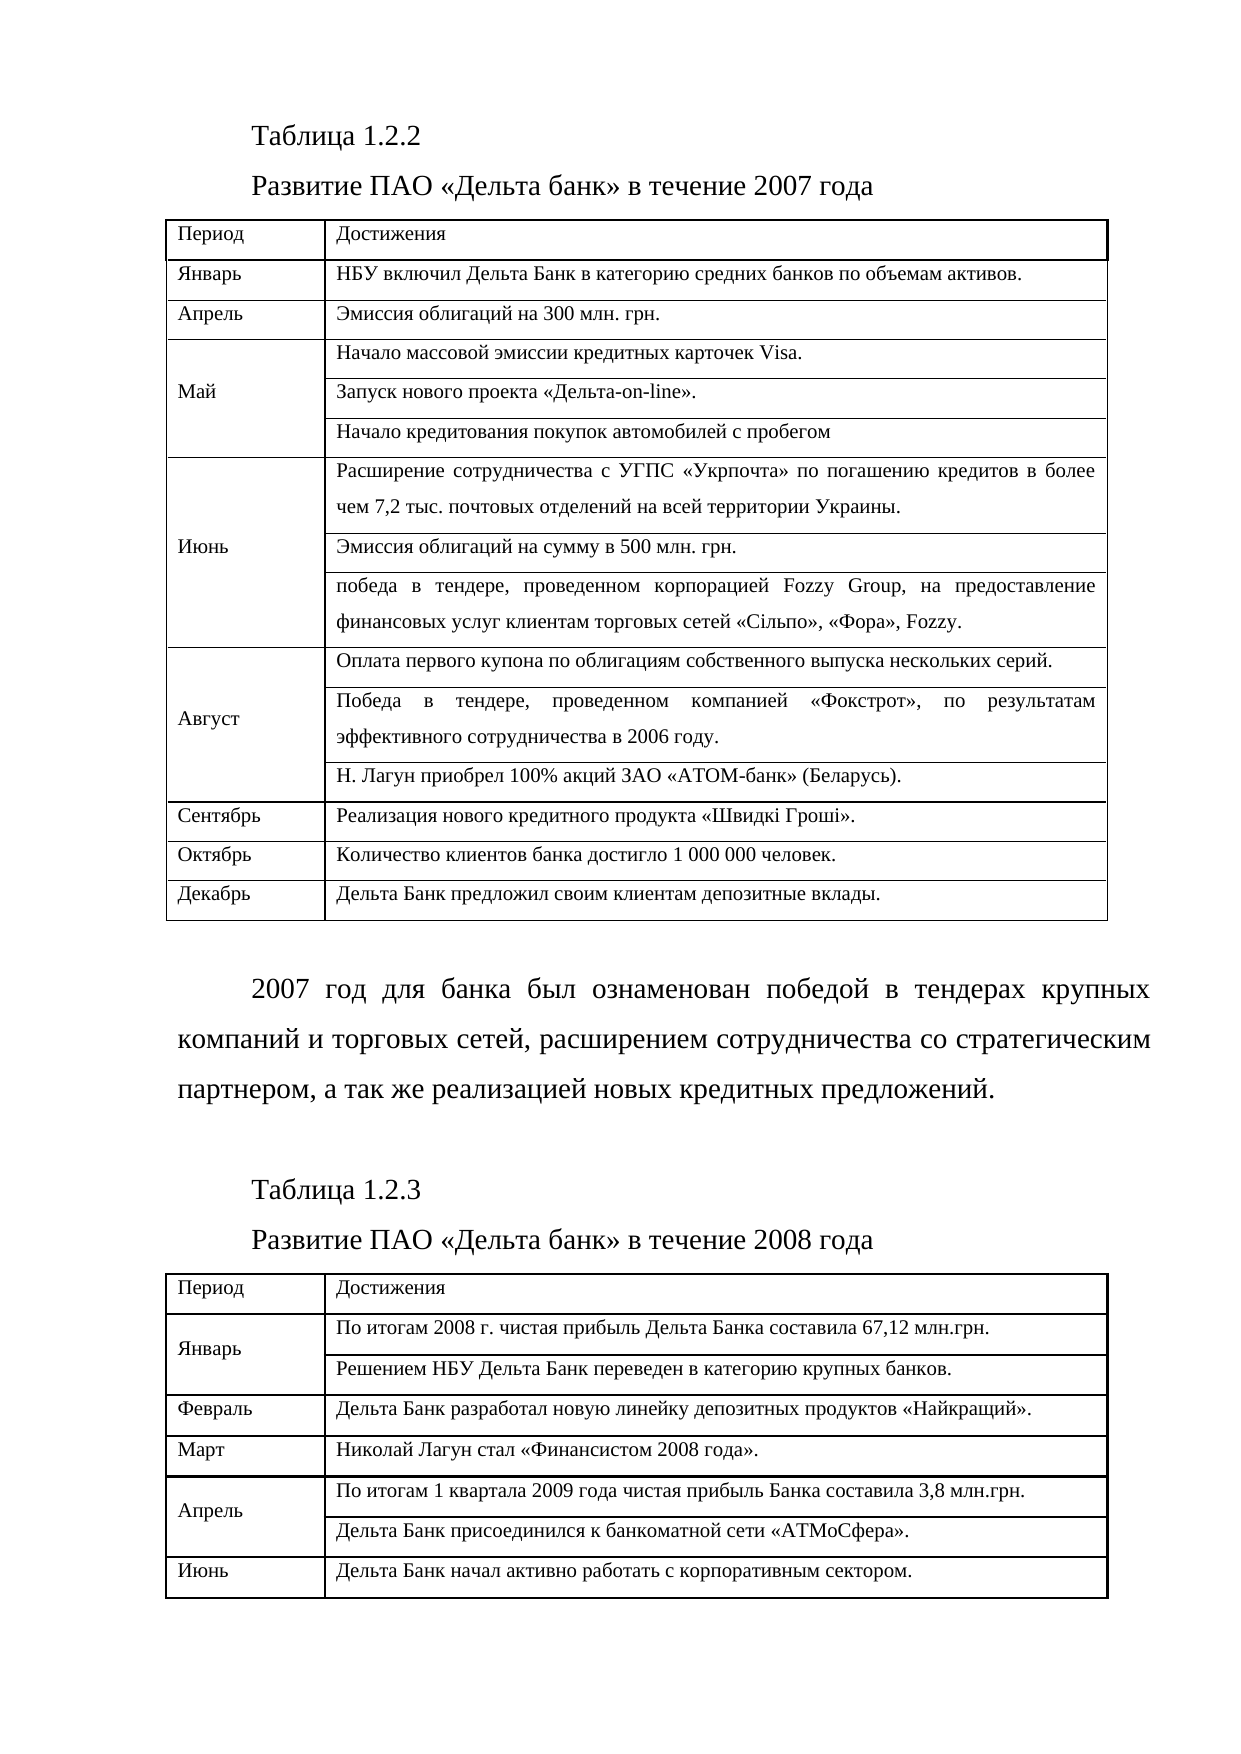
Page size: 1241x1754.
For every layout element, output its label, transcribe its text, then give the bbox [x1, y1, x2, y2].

table_cell Дельта Банк начал активно работать с корпоративным сектором. [326, 1558, 1106, 1597]
text 2007 год для банка был ознаменован победой в тендерах крупных компаний и торговых сетей, расширением сотрудничества со стратегическим партнером, а так же реализацией новых кредитных предложений. [177, 971, 1152, 1105]
table_cell По итогам 1 квартала 2009 года чистая прибыль Банка составила 3,8 млн.грн. [326, 1478, 1106, 1516]
table_cell Дельта Банк присоединился к банкоматной сети «АТМоСфера». [326, 1518, 1106, 1556]
table_cell Июнь [167, 458, 324, 647]
table_cell Дельта Банк разработал новую линейку депозитных продуктов «Найкращий». [326, 1396, 1106, 1434]
text Таблица 1.2.3 [177, 1172, 1152, 1206]
table_cell Октябрь [167, 842, 324, 880]
table_header Период [167, 221, 324, 259]
text Развитие ПАО «Дельта банк» в течение 2007 года [177, 168, 1152, 202]
table_cell Запуск нового проекта «Дельта-on-line». [326, 378, 1107, 418]
table_cell Январь [167, 1315, 324, 1394]
table_cell Победа в тендере, проведенном компанией «Фокстрот», по результатам эффективного сотрудничества в 2006 году. [326, 687, 1107, 762]
table_cell Начало кредитования покупок автомобилей с пробегом [326, 418, 1107, 457]
table_cell Количество клиентов банка достигло 1 000 000 человек. [326, 841, 1107, 880]
text Развитие ПАО «Дельта банк» в течение 2008 года [177, 1222, 1152, 1256]
table_cell Начало массовой эмиссии кредитных карточек Visa. [326, 339, 1107, 378]
table_cell Январь [167, 260, 324, 299]
table_cell НБУ включил Дельта Банк в категорию средних банков по объемам активов. [326, 261, 1107, 299]
table_header Достижения [326, 1275, 1106, 1313]
table_cell Август [167, 648, 324, 801]
table_cell Реализация нового кредитного продукта «Швидкі Гроші». [326, 801, 1107, 841]
table_cell Оплата первого купона по облигациям собственного выпуска нескольких серий. [326, 647, 1107, 687]
table_cell победа в тендере, проведенном корпорацией Fozzy Group, на предоставление финансовых услуг клиентам торговых сетей «Cільпо», «Фора», Fozzy. [326, 572, 1107, 647]
table_cell Решением НБУ Дельта Банк переведен в категорию крупных банков. [326, 1356, 1106, 1394]
table_cell Июнь [167, 1558, 324, 1597]
table_cell Апрель [167, 301, 324, 339]
table_cell Расширение сотрудничества с УГПС «Укрпочта» по погашению кредитов в более чем 7,2 тыс. почтовых отделений на всей территории Украины. [326, 457, 1107, 532]
table_cell Николай Лагун стал «Финансистом 2008 года». [326, 1437, 1106, 1475]
table_cell Эмиссия облигаций на сумму в 500 млн. грн. [326, 533, 1107, 572]
table_cell Н. Лагун приобрел 100% акций ЗАО «АТОМ-банк» (Беларусь). [326, 762, 1107, 801]
table_cell Эмиссия облигаций на 300 млн. грн. [326, 300, 1107, 339]
table_cell Декабрь [167, 881, 324, 919]
table_cell Май [167, 340, 324, 457]
table_header Достижения [326, 221, 1106, 259]
table_cell Март [167, 1437, 324, 1475]
table_cell Сентябрь [167, 802, 324, 841]
table_cell Апрель [167, 1478, 324, 1556]
table_cell По итогам . чистая прибыль Дельта Банка составила 67,12 млн.грн. [326, 1315, 1106, 1354]
text Таблица 1.2.2 [177, 118, 1152, 152]
table_cell Февраль [167, 1396, 324, 1434]
table_cell Дельта Банк предложил своим клиентам депозитные вклады. [326, 880, 1107, 919]
table_header Период [167, 1275, 324, 1313]
